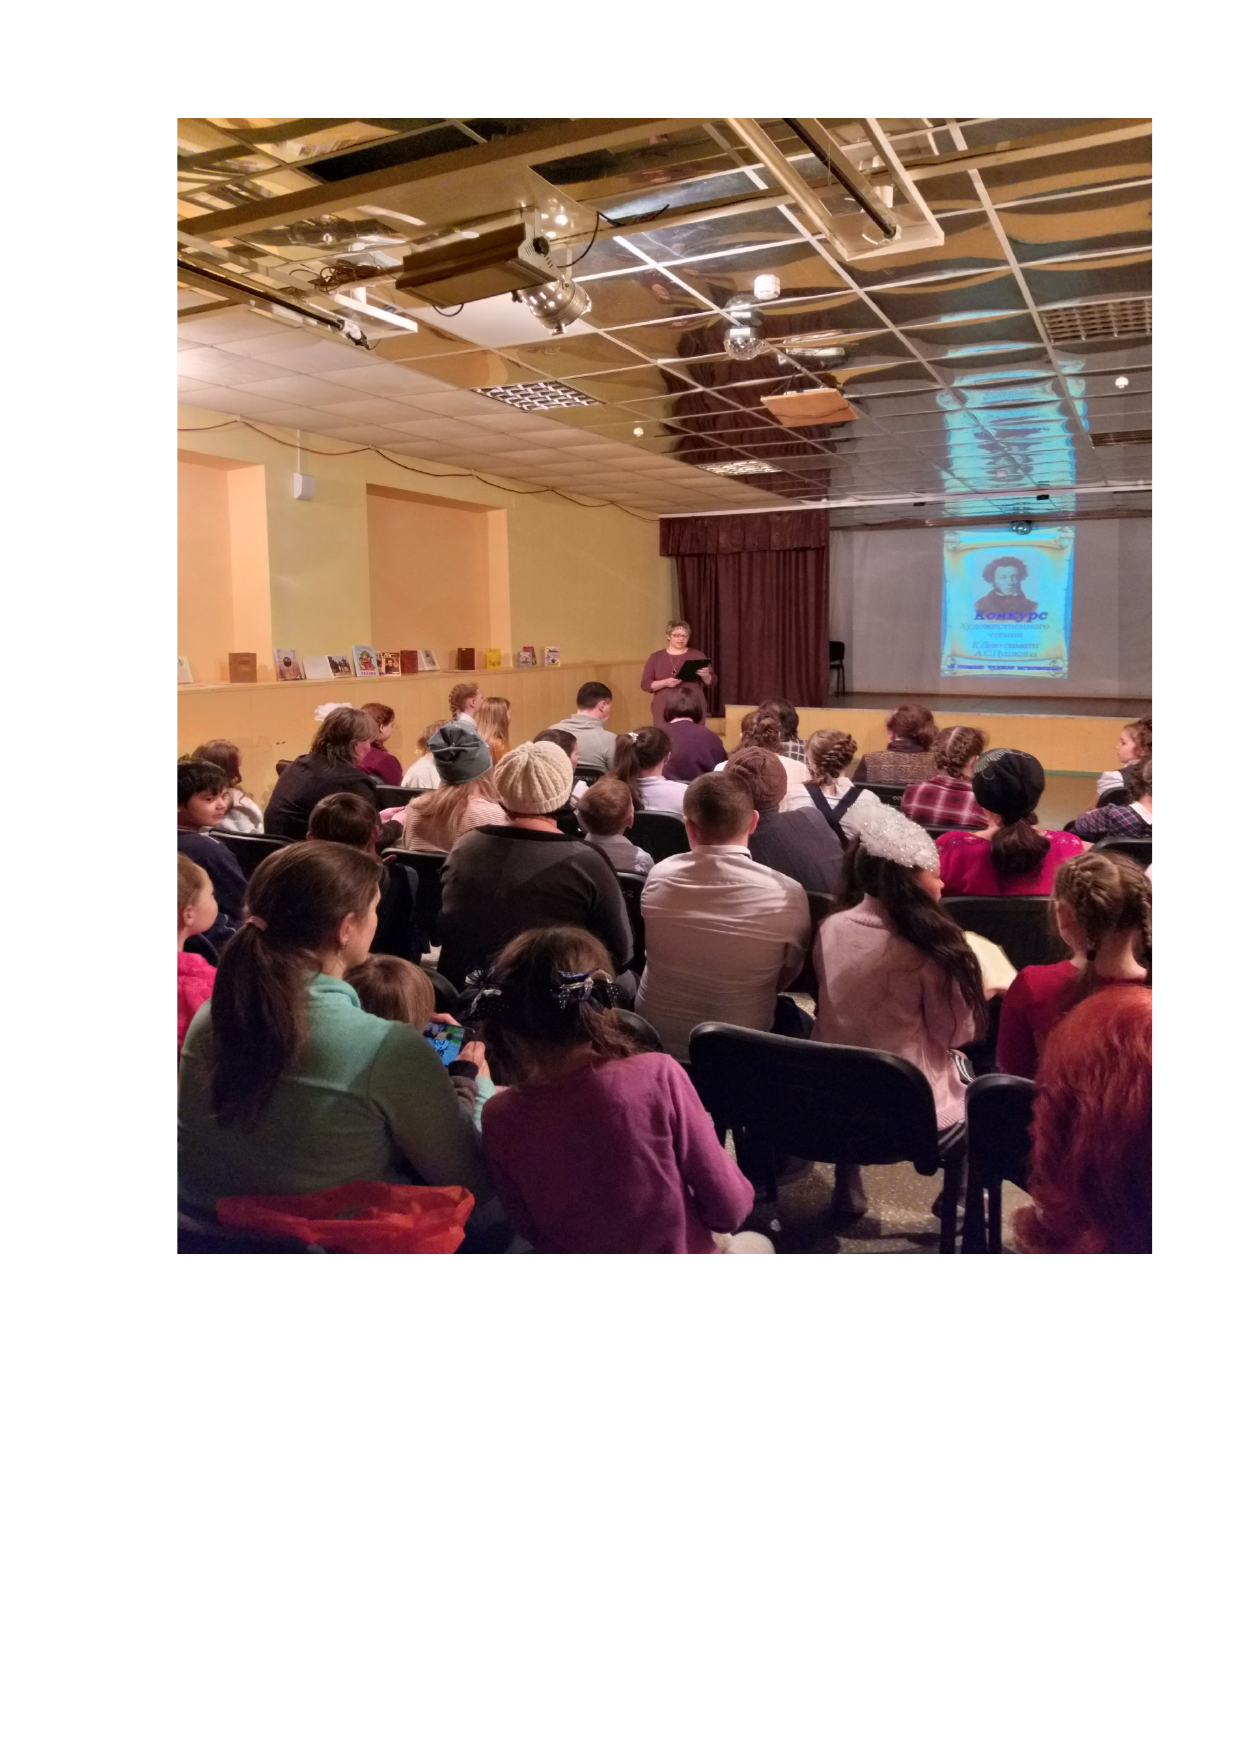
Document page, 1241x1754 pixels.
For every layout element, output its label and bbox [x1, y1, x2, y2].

picture [177, 118, 1153, 1254]
